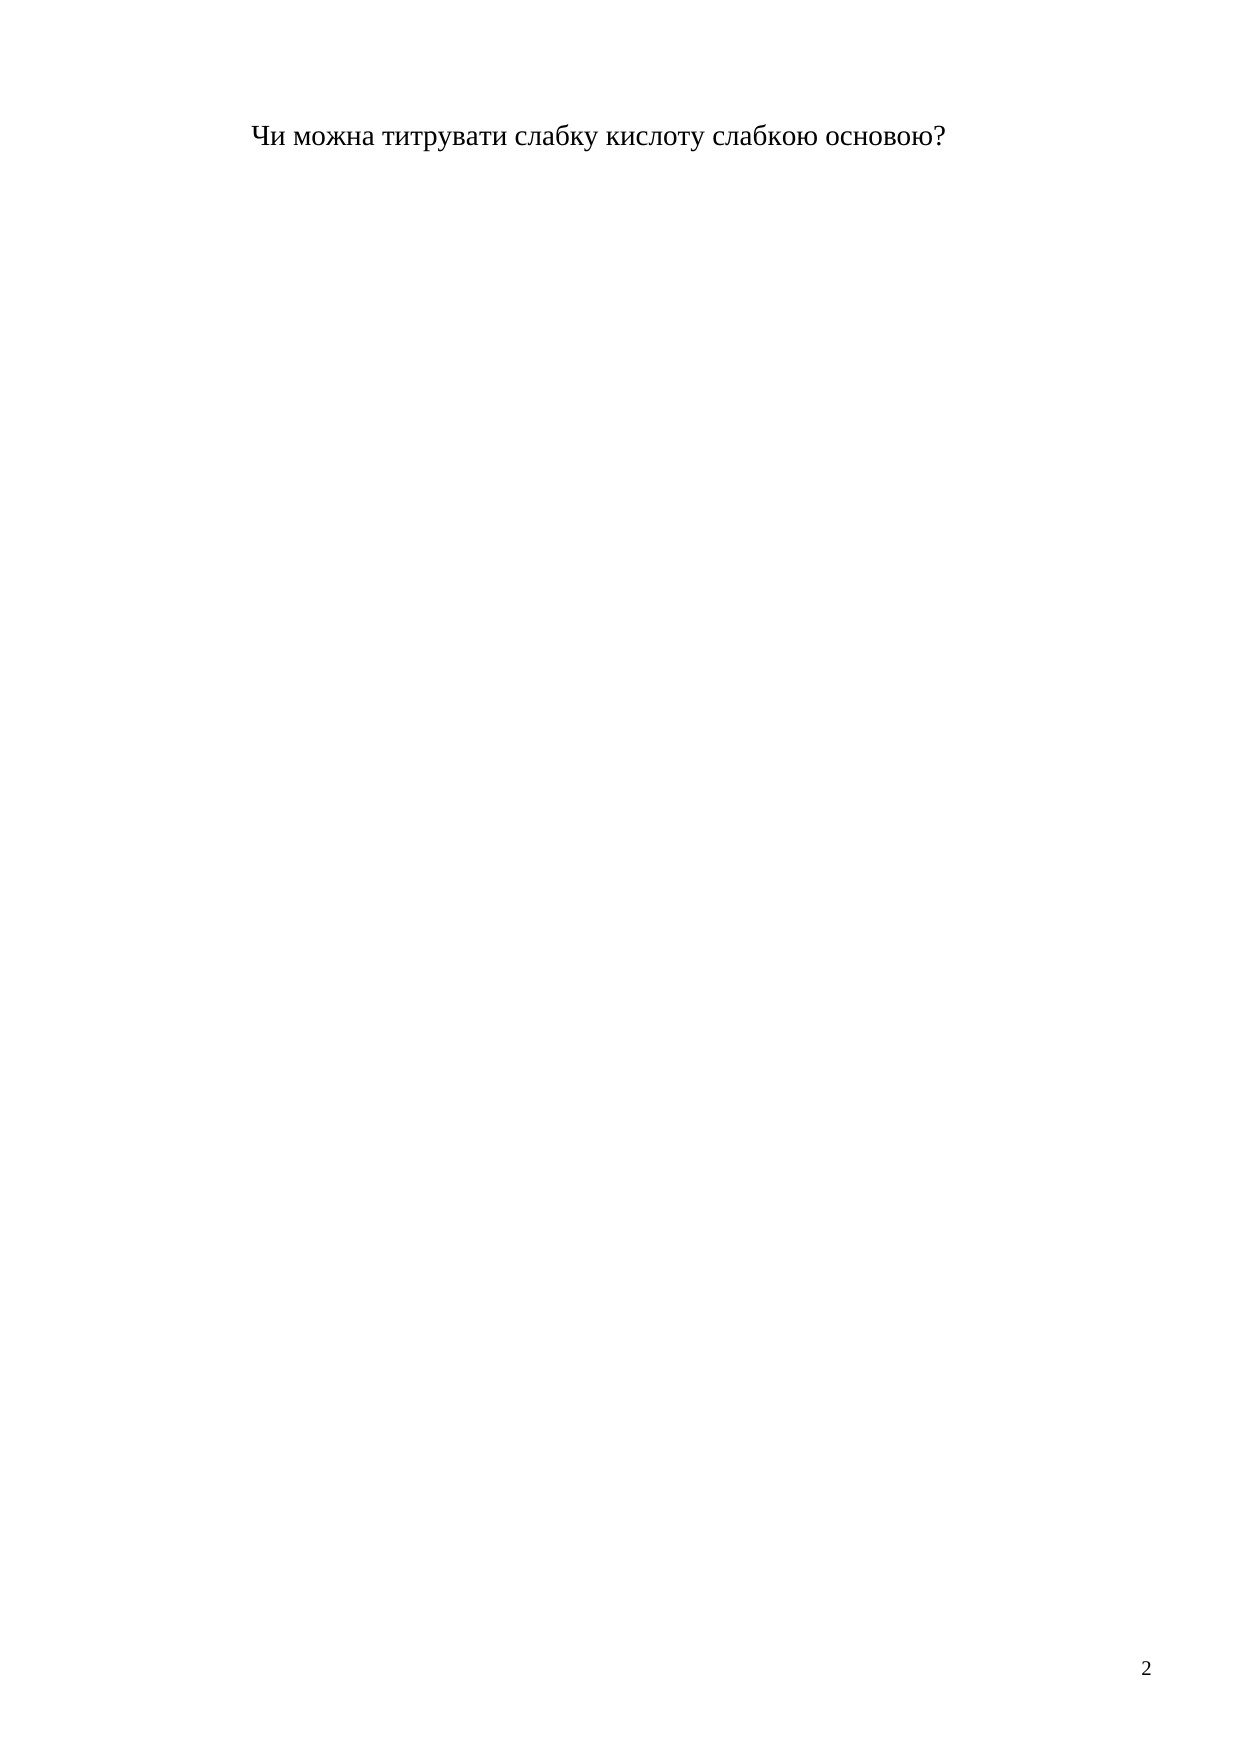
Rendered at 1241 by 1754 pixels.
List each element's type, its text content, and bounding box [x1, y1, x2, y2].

text Чи можна титрувати слабку кислоту слабкою основою? [177, 118, 1152, 152]
